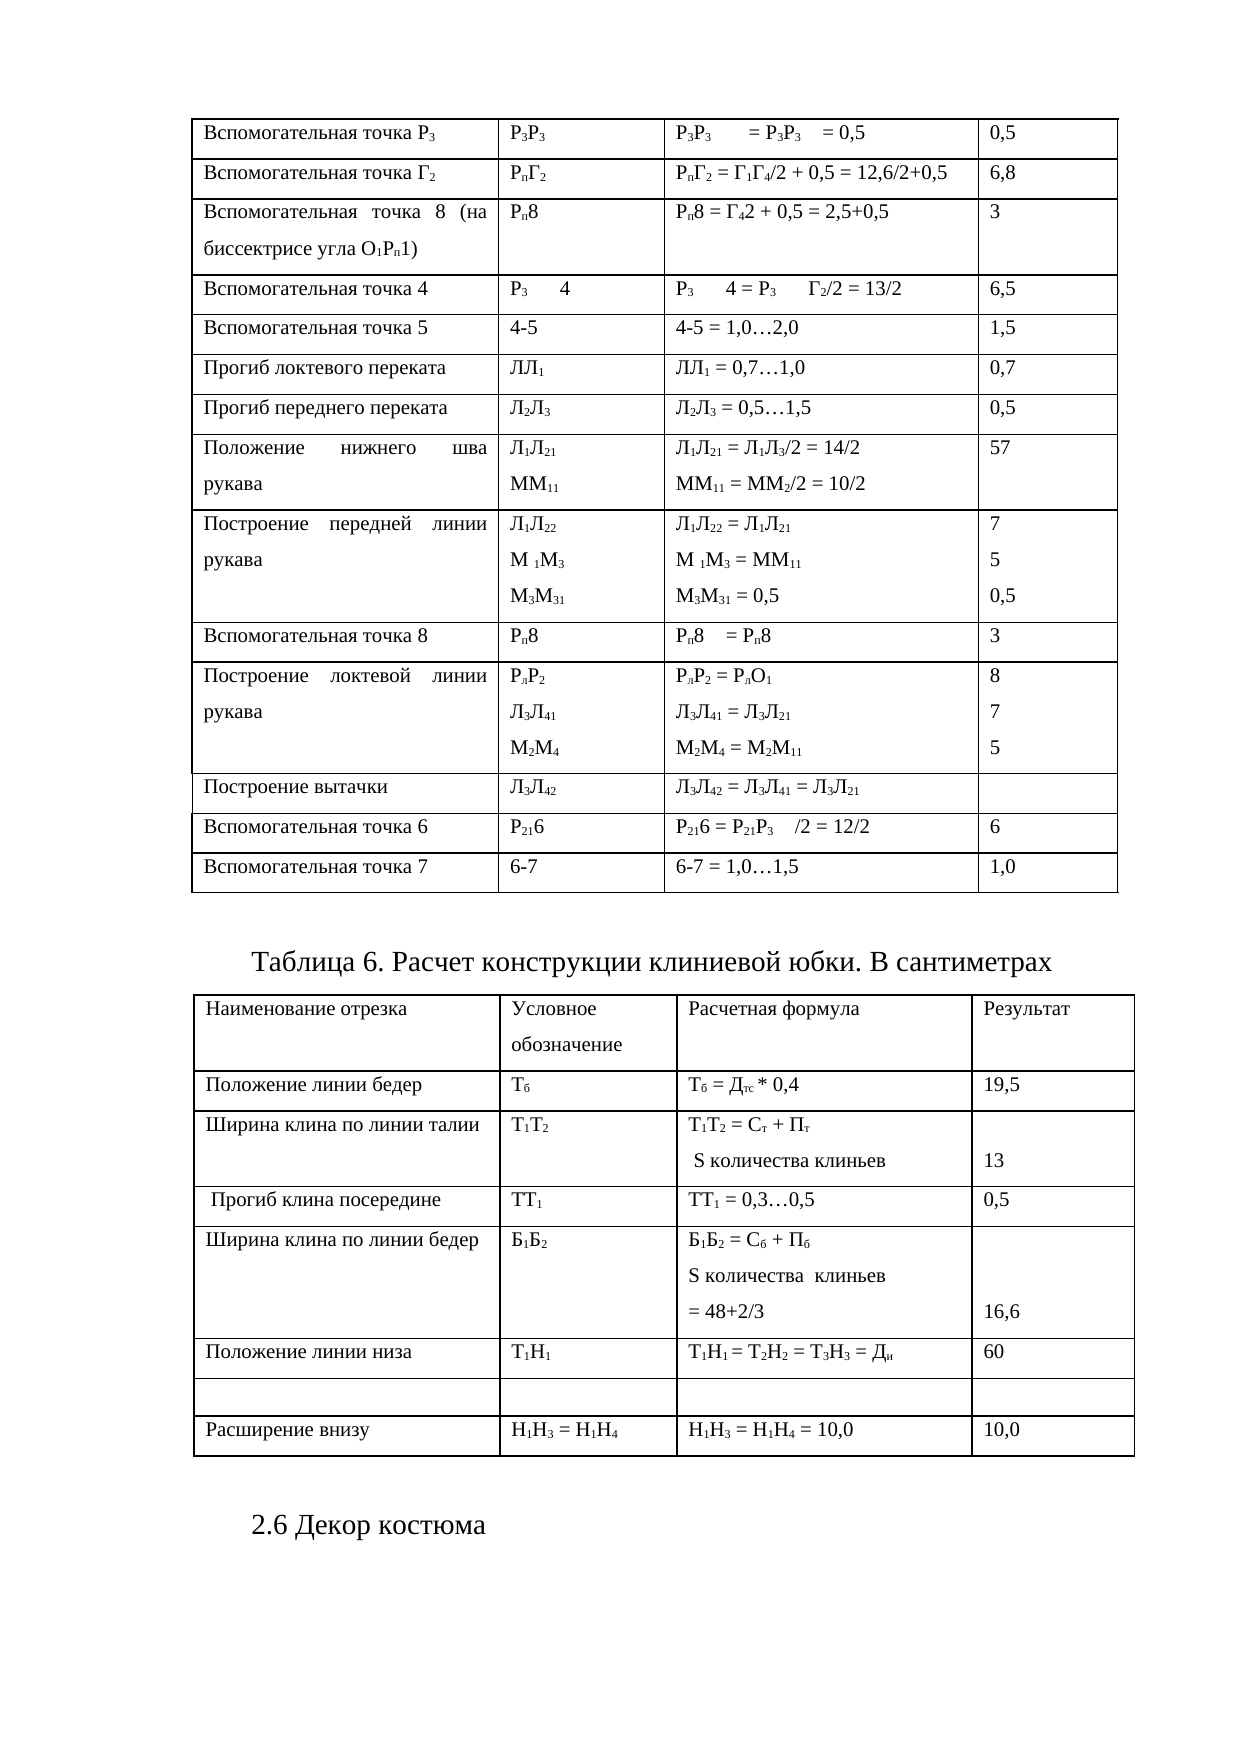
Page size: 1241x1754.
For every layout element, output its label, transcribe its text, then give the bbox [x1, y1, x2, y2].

table_cell Построение локтевой линии рукава [193, 663, 498, 773]
table_header Результат [973, 996, 1134, 1070]
table_cell Б1Б2 = Сб + Пб Ѕ количества клиньев = 48+2/3 [678, 1227, 971, 1338]
table_cell Р216 = Р21Р3 /2 = 12/2 [665, 814, 978, 852]
table_cell 3 [979, 200, 1117, 274]
table_cell 0,5 [979, 120, 1117, 158]
table_cell 6,5 [979, 276, 1117, 314]
table_header Расчетная формула [678, 996, 971, 1070]
table_cell Вспомогательная точка 8 [193, 623, 498, 661]
table_cell Прогиб переднего переката [193, 395, 498, 433]
table_cell 10,0 [973, 1417, 1134, 1455]
table_cell 0,5 [979, 395, 1117, 433]
table_cell Рп8 [499, 200, 664, 274]
table_cell 6,8 [979, 160, 1117, 198]
table_cell 8 7 5 [979, 663, 1117, 773]
table_cell Прогиб клина посередине [195, 1187, 499, 1226]
table_cell 1,5 [979, 315, 1117, 354]
table_cell Л2Л3 [499, 395, 664, 433]
table_cell РлР2 = РлО1 Л3Л41 = Л3Л21 М2М4 = М2М11 [665, 663, 978, 773]
table_cell [195, 1379, 499, 1415]
table_cell Л1Л22 = Л1Л21 М 1М3 = ММ11 М3М31 = 0,5 [665, 511, 978, 621]
table_cell Л3Л42 = Л3Л41 = Л3Л21 [665, 774, 978, 813]
table_cell [678, 1379, 971, 1415]
table_cell [979, 774, 1117, 813]
table_cell 1,0 [979, 854, 1117, 892]
table_cell ТТ1 [501, 1187, 676, 1226]
table_cell 16,6 [973, 1227, 1134, 1338]
table_cell [501, 1379, 676, 1415]
table_cell Вспомогательная точка 7 [193, 854, 498, 892]
table_cell РпГ2 [499, 160, 664, 198]
table_cell Л3Л42 [499, 774, 664, 813]
table_cell Л2Л3 = 0,5…1,5 [665, 395, 978, 433]
table_cell Р3Р3 [499, 120, 664, 158]
table_cell 4-5 [499, 315, 664, 354]
table_cell Построение передней линии рукава [193, 511, 498, 621]
table_cell Положение нижнего шва рукава [193, 435, 498, 509]
table_header Условное обозначение [501, 996, 676, 1070]
table_cell 19,5 [973, 1072, 1134, 1110]
table_cell Р34 = Р3Г2/2 = 13/2 [665, 276, 978, 314]
table_cell Т1Н1 [501, 1339, 676, 1378]
table_cell [973, 1379, 1134, 1415]
table_header Наименование отрезка [195, 996, 499, 1070]
table_cell ТТ1 = 0,3…0,5 [678, 1187, 971, 1226]
table_cell Рп8 [499, 623, 664, 661]
table_cell Вспомогательная точка 5 [193, 315, 498, 354]
table_cell Рп8 = Рп8 [665, 623, 978, 661]
table_cell РпГ2 = Г1Г4/2 + 0,5 = 12,6/2+0,5 [665, 160, 978, 198]
table_cell Тб [501, 1072, 676, 1110]
table_cell Вспомогательная точка 4 [193, 276, 498, 314]
table_cell 0,7 [979, 355, 1117, 393]
table_cell Н1Н3 = Н1Н4 [501, 1417, 676, 1455]
table_cell Т1Т2 [501, 1112, 676, 1186]
table_cell 6 [979, 814, 1117, 852]
table_cell Т1Н1 = Т2Н2 = Т3Н3 = Ди [678, 1339, 971, 1378]
table_cell Вспомогательная точка Г2 [193, 160, 498, 198]
table_cell Рп8 = Г42 + 0,5 = 2,5+0,5 [665, 200, 978, 274]
table_cell Н1Н3 = Н1Н4 = 10,0 [678, 1417, 971, 1455]
table_cell 0,5 [973, 1187, 1134, 1226]
table_cell Вспомогательная точка 8 (на биссектрисе угла О1Рп1) [193, 200, 498, 274]
text Таблица 6. Расчет конструкции клиниевой юбки. В сантиметрах [177, 944, 1152, 977]
table_cell Положение линии бедер [195, 1072, 499, 1110]
table_cell 4-5 = 1,0…2,0 [665, 315, 978, 354]
table_cell 7 5 0,5 [979, 511, 1117, 621]
table_cell Расширение внизу [195, 1417, 499, 1455]
table_cell Положение линии низа [195, 1339, 499, 1378]
table_cell Л1Л22 М 1М3 М3М31 [499, 511, 664, 621]
table_cell Ширина клина по линии бедер [195, 1227, 499, 1338]
table_cell 13 [973, 1112, 1134, 1186]
table_cell Л1Л21 = Л1Л3/2 = 14/2 ММ11 = ММ2/2 = 10/2 [665, 435, 978, 509]
table_cell 60 [973, 1339, 1134, 1378]
table_cell Построение вытачки [193, 774, 498, 813]
table_cell Прогиб локтевого переката [193, 355, 498, 393]
table_cell Р34 [499, 276, 664, 314]
table_cell Вспомогательная точка Р3 [193, 120, 498, 158]
table_cell Т1Т2 = Ст + Пт Ѕ количества клиньев [678, 1112, 971, 1186]
text 2.6 Декор костюма [177, 1507, 1152, 1541]
table_cell 57 [979, 435, 1117, 509]
table_cell Л1Л21 ММ11 [499, 435, 664, 509]
table_cell Б1Б2 [501, 1227, 676, 1338]
table_cell 6-7 [499, 854, 664, 892]
table_cell Вспомогательная точка 6 [193, 814, 498, 852]
table_cell Тб = Дтс * 0,4 [678, 1072, 971, 1110]
table_cell Р216 [499, 814, 664, 852]
table_cell ЛЛ1 [499, 355, 664, 393]
table_cell Р3Р3 = Р3Р3 = 0,5 [665, 120, 978, 158]
table_cell 6-7 = 1,0…1,5 [665, 854, 978, 892]
table_cell Ширина клина по линии талии [195, 1112, 499, 1186]
table_cell РлР2 Л3Л41 М2М4 [499, 663, 664, 773]
table_cell ЛЛ1 = 0,7…1,0 [665, 355, 978, 393]
table_cell 3 [979, 623, 1117, 661]
